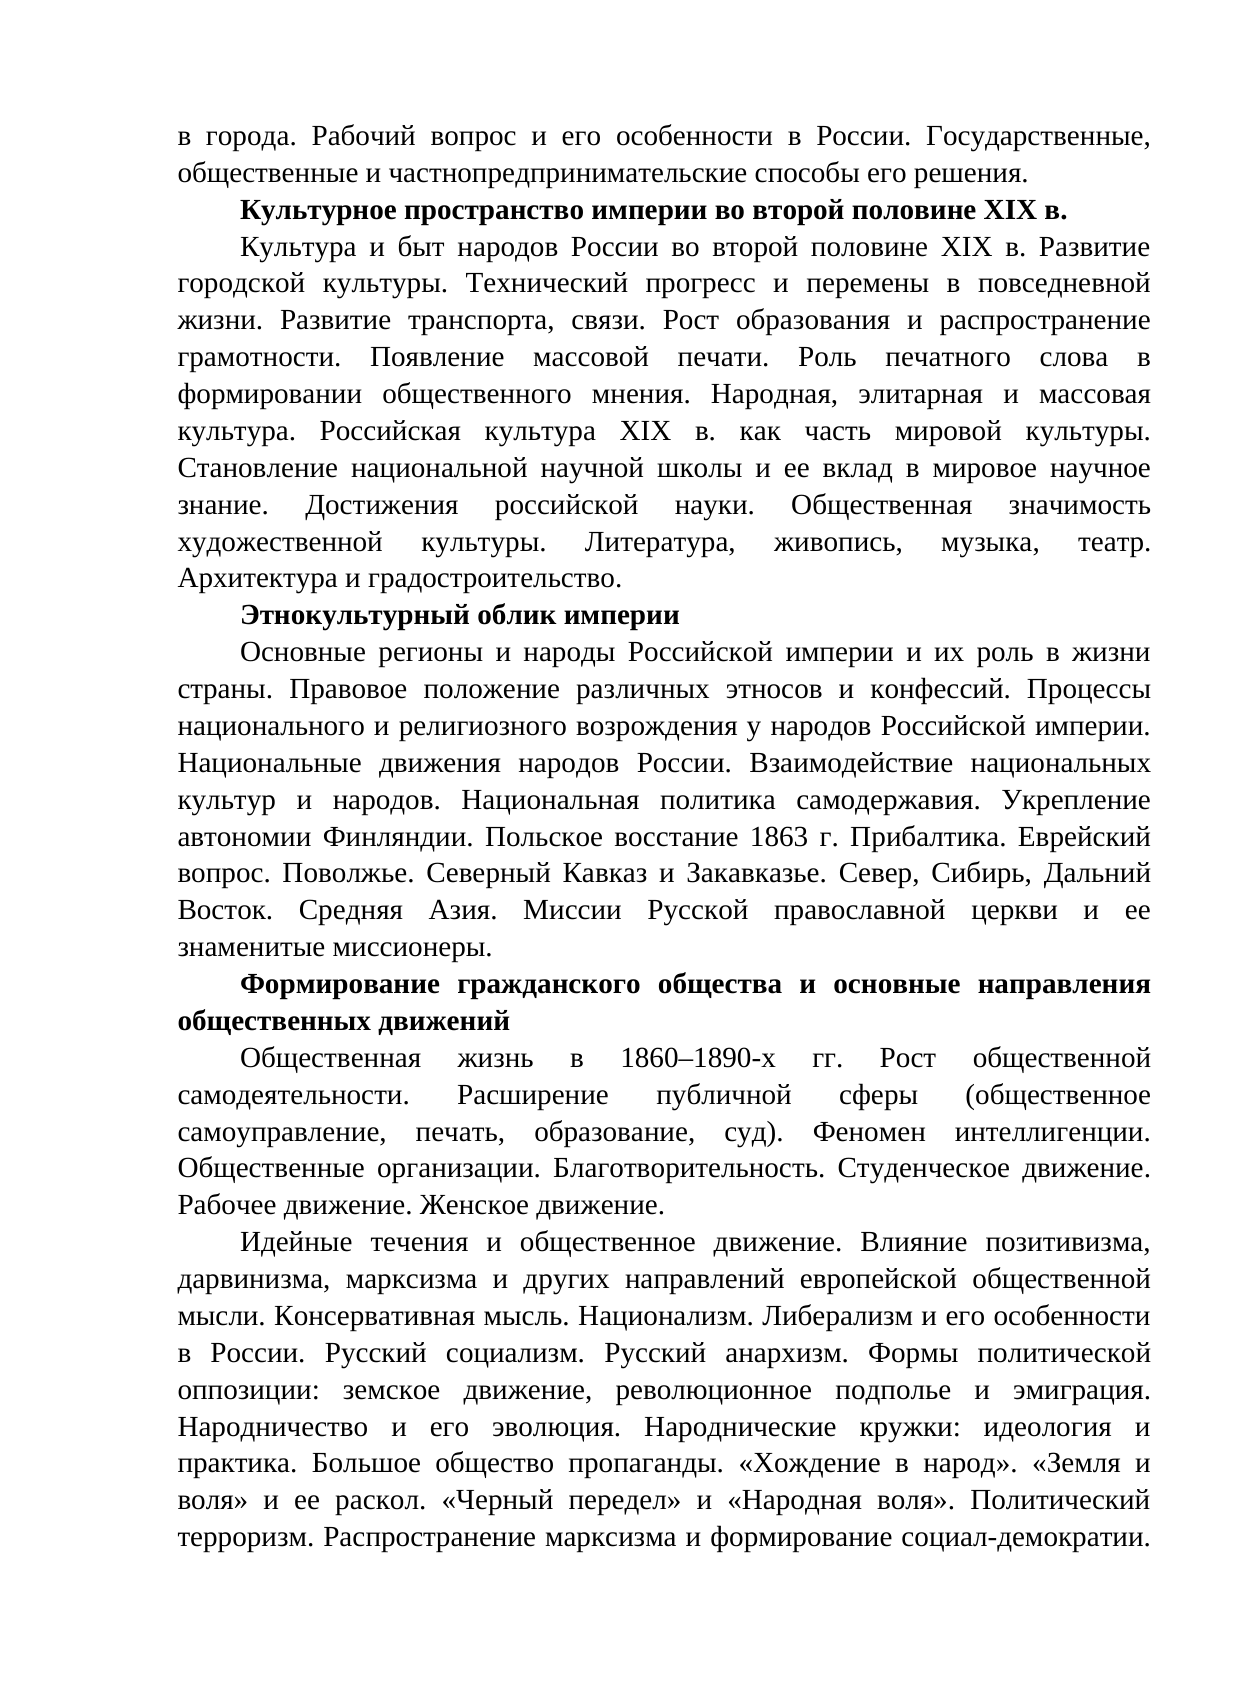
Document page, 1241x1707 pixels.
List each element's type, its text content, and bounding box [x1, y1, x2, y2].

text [177, 1224, 1152, 1553]
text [177, 118, 1152, 188]
text Этнокультурный облик империи [177, 597, 1152, 631]
text Культура и быт народов России во второй половине XIX в. Развитие городской культуры. Технический прогресс и перемены в повседневной жизни. Развитие транспорта, связи. Рост образования и распространение грамотности. Появление массовой печати. Роль печатного слова в формировании общественного мнения. Народная, элитарная и массовая культура. Российская культура XIX в. как часть мировой культуры. Становление национальной научной школы и ее вклад в мировое научное знание. Достижения российской науки. Общественная значимость художественной культуры. Литература, живопись, музыка, театр. Архитектура и градостроительство. [177, 229, 1152, 594]
text Общественная жизнь в 1860–1890-х гг. Рост общественной самодеятельности. Расширение публичной сферы (общественное самоуправление, печать, образование, суд). Феномен интеллигенции. Общественные организации. Благотворительность. Студенческое движение. Рабочее движение. Женское движение. [177, 1040, 1152, 1221]
text Культурное пространство империи во второй половине XIX в. [177, 192, 1152, 225]
text Основные регионы и народы Российской империи и их роль в жизни страны. Правовое положение различных этносов и конфессий. Процессы национального и религиозного возрождения у народов Российской империи. Национальные движения народов России. Взаимодействие национальных культур и народов. Национальная политика самодержавия. Укрепление автономии Финляндии. Польское восстание 1863 г. Прибалтика. Еврейский вопрос. Поволжье. Северный Кавказ и Закавказье. Север, Сибирь, Дальний Восток. Средняя Азия. Миссии Русской православной церкви и ее знаменитые миссионеры. [177, 634, 1152, 963]
text Формирование гражданского общества и основные направления общественных движений [177, 966, 1152, 1037]
